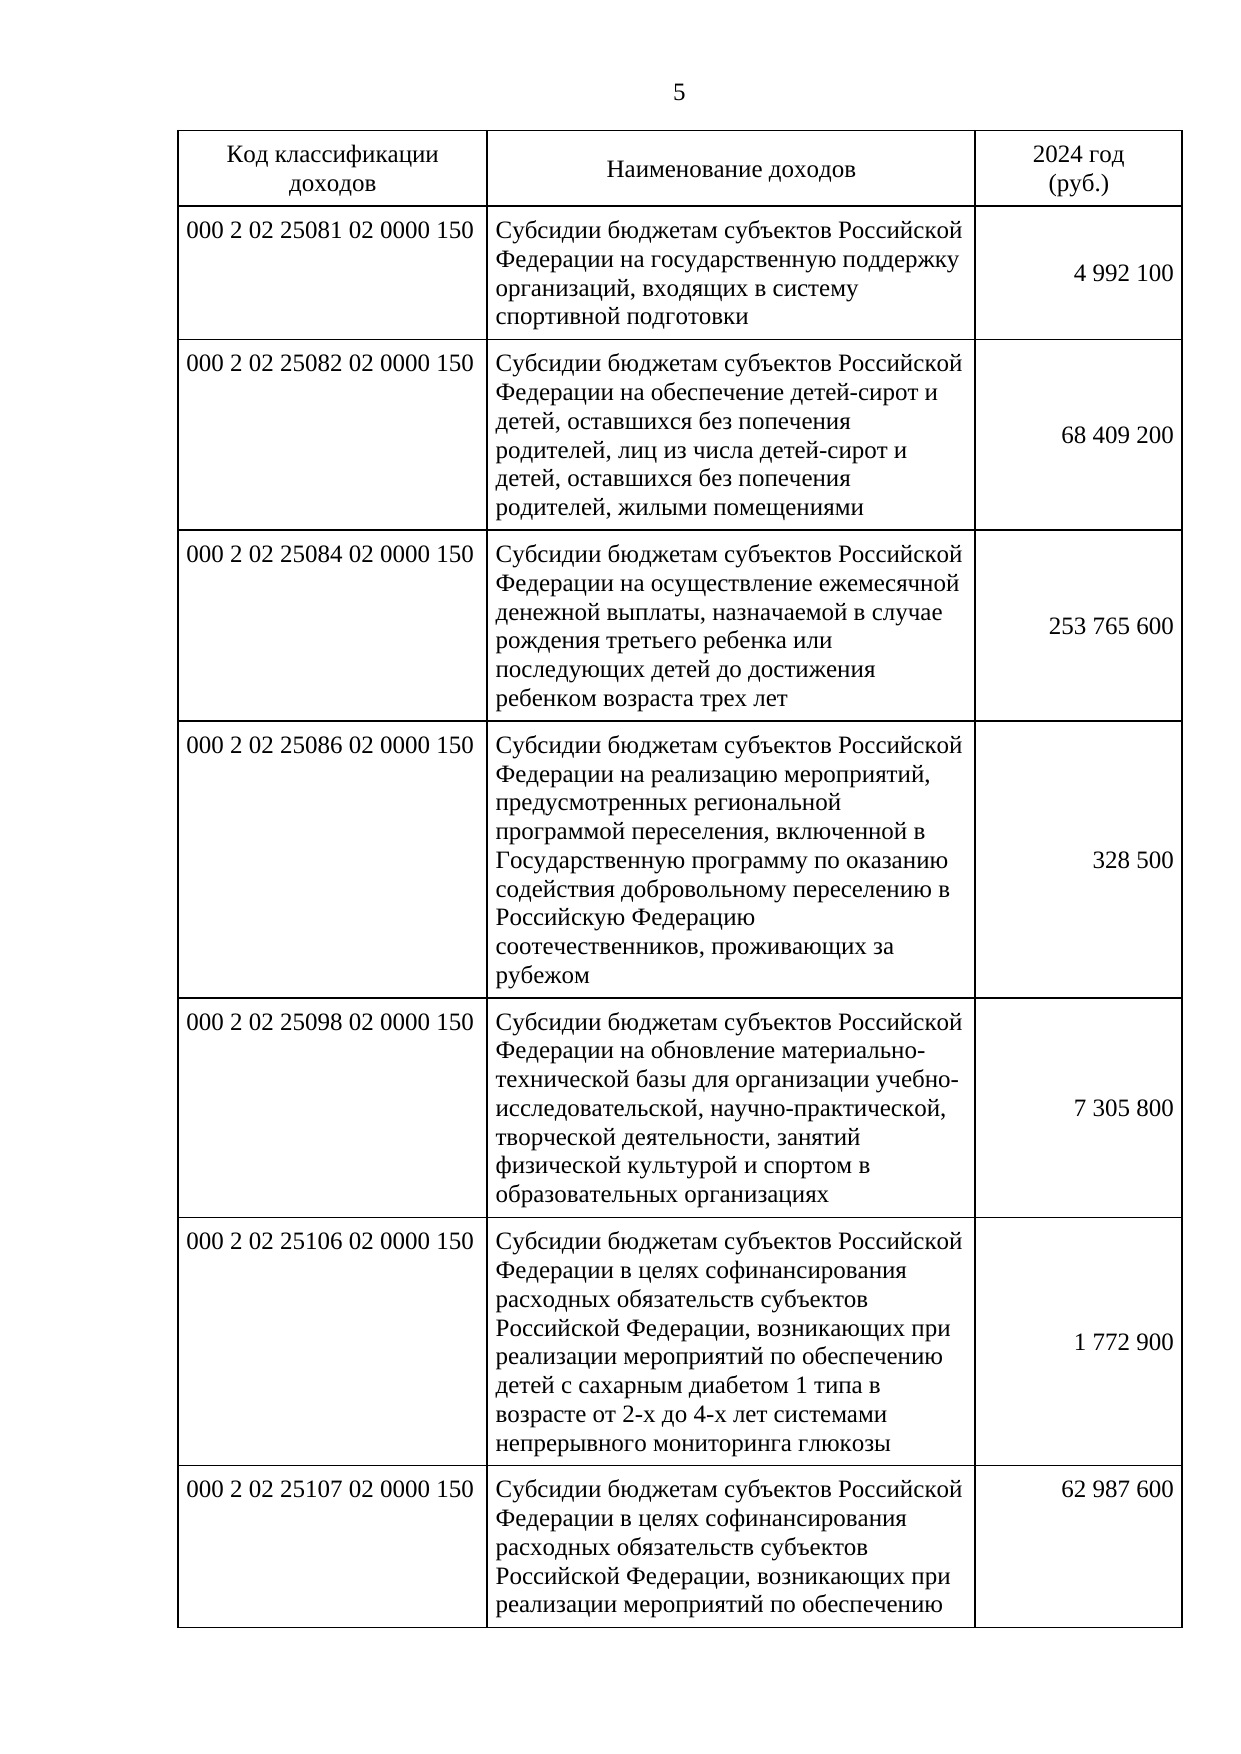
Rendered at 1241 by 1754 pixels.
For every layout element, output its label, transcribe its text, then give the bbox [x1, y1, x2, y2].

table_cell 7 305 800 [976, 999, 1181, 1216]
table_cell Субсидии бюджетам субъектов Российской Федерации на осуществление ежемесячной денежной выплаты, назначаемой в случае рождения третьего ребенка или последующих детей до достижения ребенком возраста трех лет [488, 531, 974, 720]
table_cell 000 2 02 25086 02 0000 150 [179, 722, 486, 997]
table_cell 000 2 02 25082 02 0000 150 [179, 340, 486, 529]
table_cell 1 772 900 [976, 1218, 1181, 1465]
table_cell Субсидии бюджетам субъектов Российской Федерации на обновление материально-технической базы для организации учебно-исследовательской, научно-практической, творческой деятельности, занятий физической культурой и спортом в образовательных организациях [488, 999, 974, 1216]
table_cell Субсидии бюджетам субъектов Российской Федерации в целях софинансирования расходных обязательств субъектов Российской Федерации, возникающих при реализации мероприятий по обеспечению детей с сахарным диабетом 1 типа в возрасте от 2-х до 4-х лет системами непрерывного мониторинга глюкозы [488, 1218, 974, 1465]
table_cell 000 2 02 25084 02 0000 150 [179, 531, 486, 720]
table_cell 328 500 [976, 722, 1181, 997]
table_cell 000 2 02 25106 02 0000 150 [179, 1218, 486, 1465]
table_cell 62 987 600 [976, 1466, 1181, 1627]
table_cell 68 409 200 [976, 340, 1181, 529]
table_header Код классификации доходов [179, 131, 486, 205]
table_cell 000 2 02 25107 02 0000 150 [179, 1466, 486, 1627]
table_cell Субсидии бюджетам субъектов Российской Федерации на государственную поддержку организаций, входящих в систему спортивной подготовки [488, 207, 974, 338]
table_cell 253 765 600 [976, 531, 1181, 720]
table_cell Субсидии бюджетам субъектов Российской Федерации на реализацию мероприятий, предусмотренных региональной программой переселения, включенной в Государственную программу по оказанию содействия добровольному переселению в Российскую Федерацию соотечественников, проживающих за рубежом [488, 722, 974, 997]
table_cell Субсидии бюджетам субъектов Российской Федерации на обеспечение детей-сирот и детей, оставшихся без попечения родителей, лиц из числа детей-сирот и детей, оставшихся без попечения родителей, жилыми помещениями [488, 340, 974, 529]
table_cell 000 2 02 25081 02 0000 150 [179, 207, 486, 338]
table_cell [488, 1466, 974, 1627]
table_cell 000 2 02 25098 02 0000 150 [179, 999, 486, 1216]
table_cell 4 992 100 [976, 207, 1181, 338]
table_header 2024 год (руб.) [976, 131, 1181, 205]
table_header Наименование доходов [488, 131, 974, 205]
